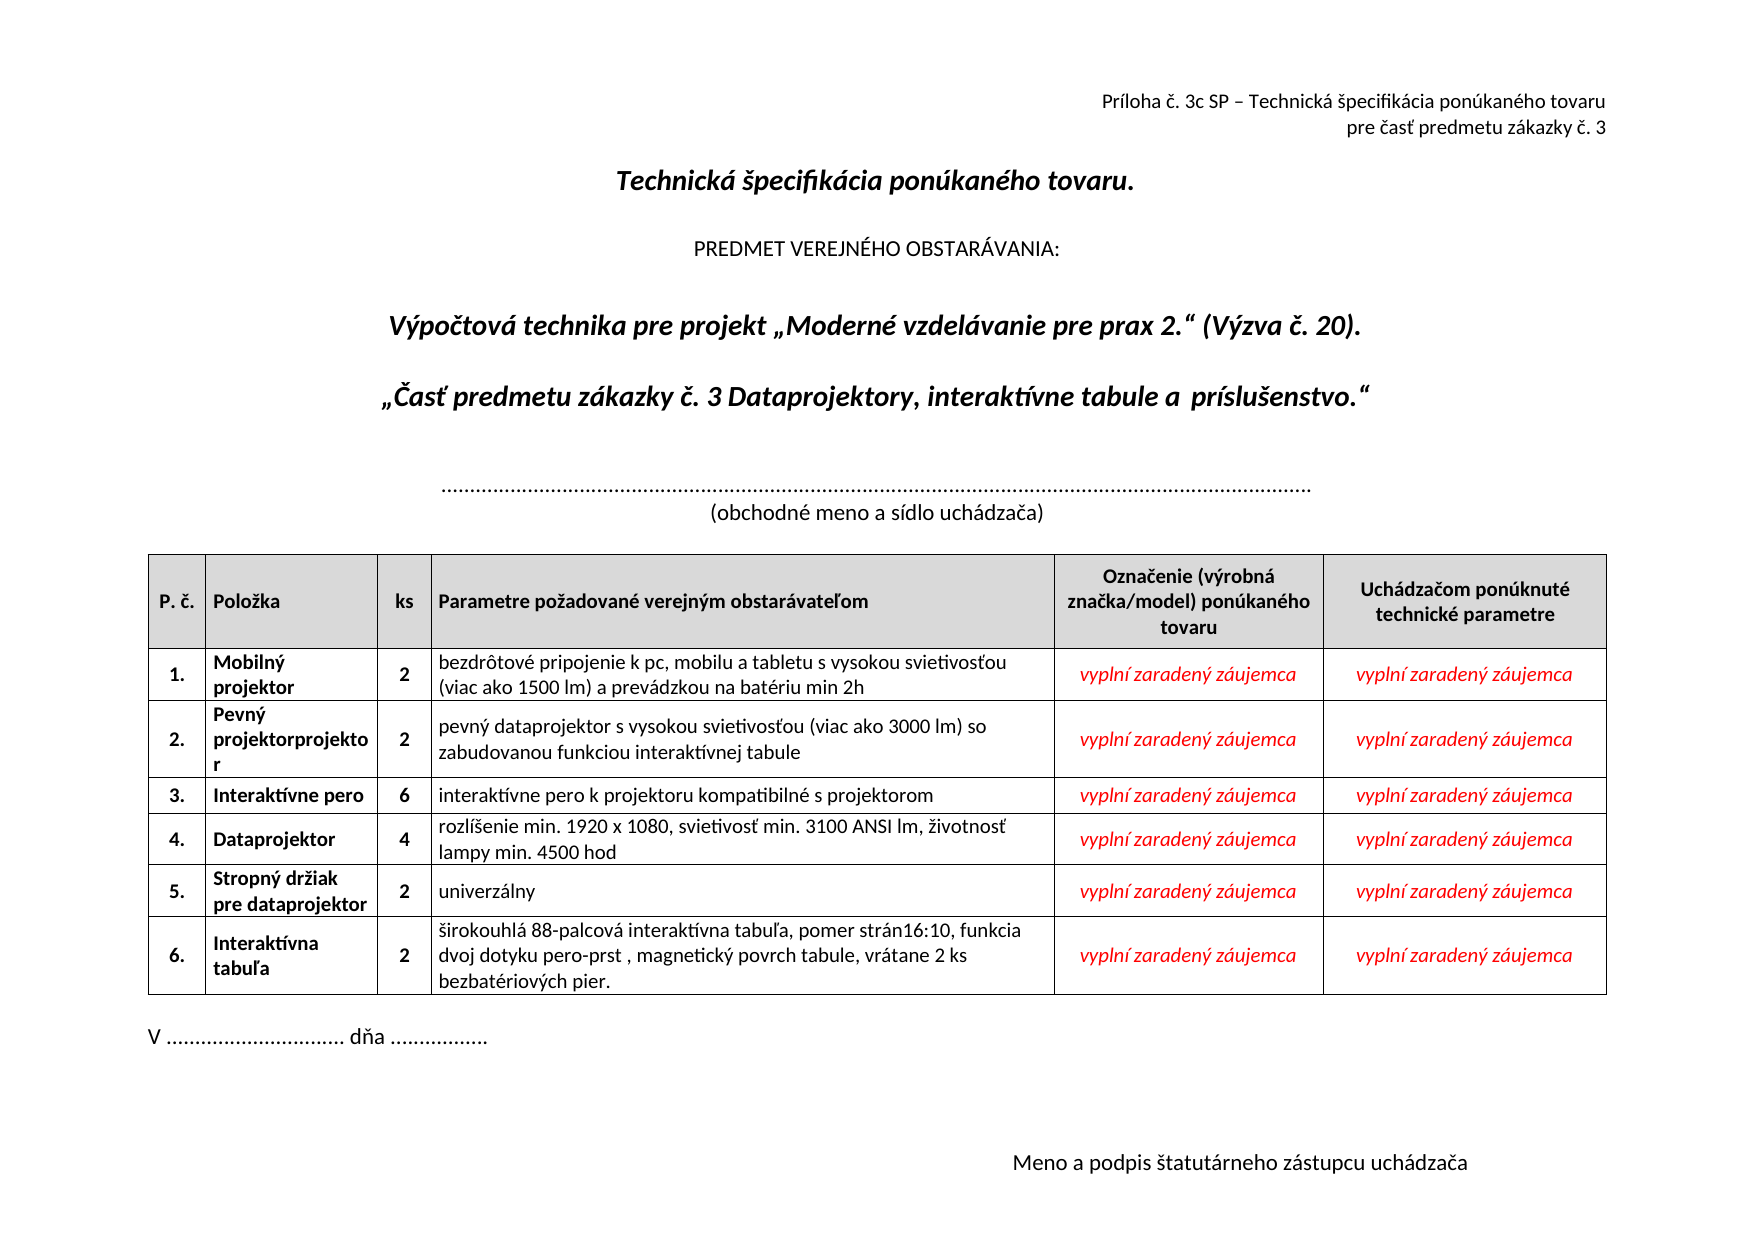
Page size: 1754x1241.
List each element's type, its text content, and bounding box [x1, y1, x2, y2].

table_cell vyplní zaradený záujemca [1055, 778, 1323, 812]
table_cell vyplní zaradený záujemca [1055, 649, 1323, 700]
table_cell Interaktívne pero [206, 778, 377, 812]
table_cell vyplní zaradený záujemca [1324, 649, 1606, 700]
text V ............................... dňa ................. [148, 1022, 1606, 1051]
text ....................................................................................................................................................... [148, 470, 1606, 498]
table_header Položka [206, 555, 377, 648]
table_cell 2 [378, 649, 431, 700]
text „Časť predmetu zákazky č. 3 Dataprojektory, interaktívne tabule a príslušenstvo.“ [148, 378, 1606, 414]
table_cell bezdrôtové pripojenie k pc, mobilu a tabletu s vysokou svietivosťou (viac ako 1500 lm) a prevádzkou na batériu min 2h [432, 649, 1054, 700]
table_cell vyplní zaradený záujemca [1324, 865, 1606, 916]
table_cell 4 [378, 814, 431, 864]
table_cell 1. [149, 649, 205, 700]
table_cell rozlíšenie min. 1920 x 1080, svietivosť min. 3100 ANSI lm, životnosť lampy min. 4500 hod [432, 814, 1054, 864]
table_header Uchádzačom ponúknuté technické parametre [1324, 555, 1606, 648]
table_header P. č. [149, 555, 205, 648]
table_cell pevný dataprojektor s vysokou svietivosťou (viac ako 3000 lm) so zabudovanou funkciou interaktívnej tabule [432, 701, 1054, 777]
table_cell vyplní zaradený záujemca [1324, 701, 1606, 777]
table_cell vyplní zaradený záujemca [1324, 778, 1606, 812]
table_cell 3. [149, 778, 205, 812]
table_cell Interaktívna tabuľa [206, 917, 377, 993]
table_header Označenie (výrobná značka/model) ponúkaného tovaru [1055, 555, 1323, 648]
text (obchodné meno a sídlo uchádzača) [148, 498, 1606, 526]
text Technická špecifikácia ponúkaného tovaru. [148, 162, 1606, 198]
table_header Parametre požadované verejným obstarávateľom [432, 555, 1054, 648]
table_cell Stropný držiak pre dataprojektor [206, 865, 377, 916]
table_cell 2. [149, 701, 205, 777]
text predmet VEREJNÉHO OBSTARÁVANIA: [148, 234, 1606, 262]
table_cell vyplní zaradený záujemca [1055, 917, 1323, 993]
text Meno a podpis štatutárneho zástupcu uchádzača [148, 1148, 1606, 1177]
table_cell vyplní zaradený záujemca [1324, 814, 1606, 864]
table_cell 2 [378, 701, 431, 777]
table_cell Pevný projektorprojektor [206, 701, 377, 777]
table_header ks [378, 555, 431, 648]
table_cell univerzálny [432, 865, 1054, 916]
table_cell vyplní zaradený záujemca [1055, 865, 1323, 916]
table_cell 6 [378, 778, 431, 812]
table_cell vyplní zaradený záujemca [1324, 917, 1606, 993]
table_cell vyplní zaradený záujemca [1055, 814, 1323, 864]
table_cell interaktívne pero k projektoru kompatibilné s projektorom [432, 778, 1054, 812]
table_cell 2 [378, 917, 431, 993]
table_cell širokouhlá 88-palcová interaktívna tabuľa, pomer strán16:10, funkcia dvoj dotyku pero-prst , magnetický povrch tabule, vrátane 2 ks bezbatériových pier. [432, 917, 1054, 993]
table_cell 5. [149, 865, 205, 916]
text Výpočtová technika pre projekt „Moderné vzdelávanie pre prax 2.“ (Výzva č. 20). [148, 307, 1606, 343]
table_cell vyplní zaradený záujemca [1055, 701, 1323, 777]
table_cell Mobilný projektor [206, 649, 377, 700]
table_cell 2 [378, 865, 431, 916]
table_cell 4. [149, 814, 205, 864]
table_cell 6. [149, 917, 205, 993]
table_cell Dataprojektor [206, 814, 377, 864]
